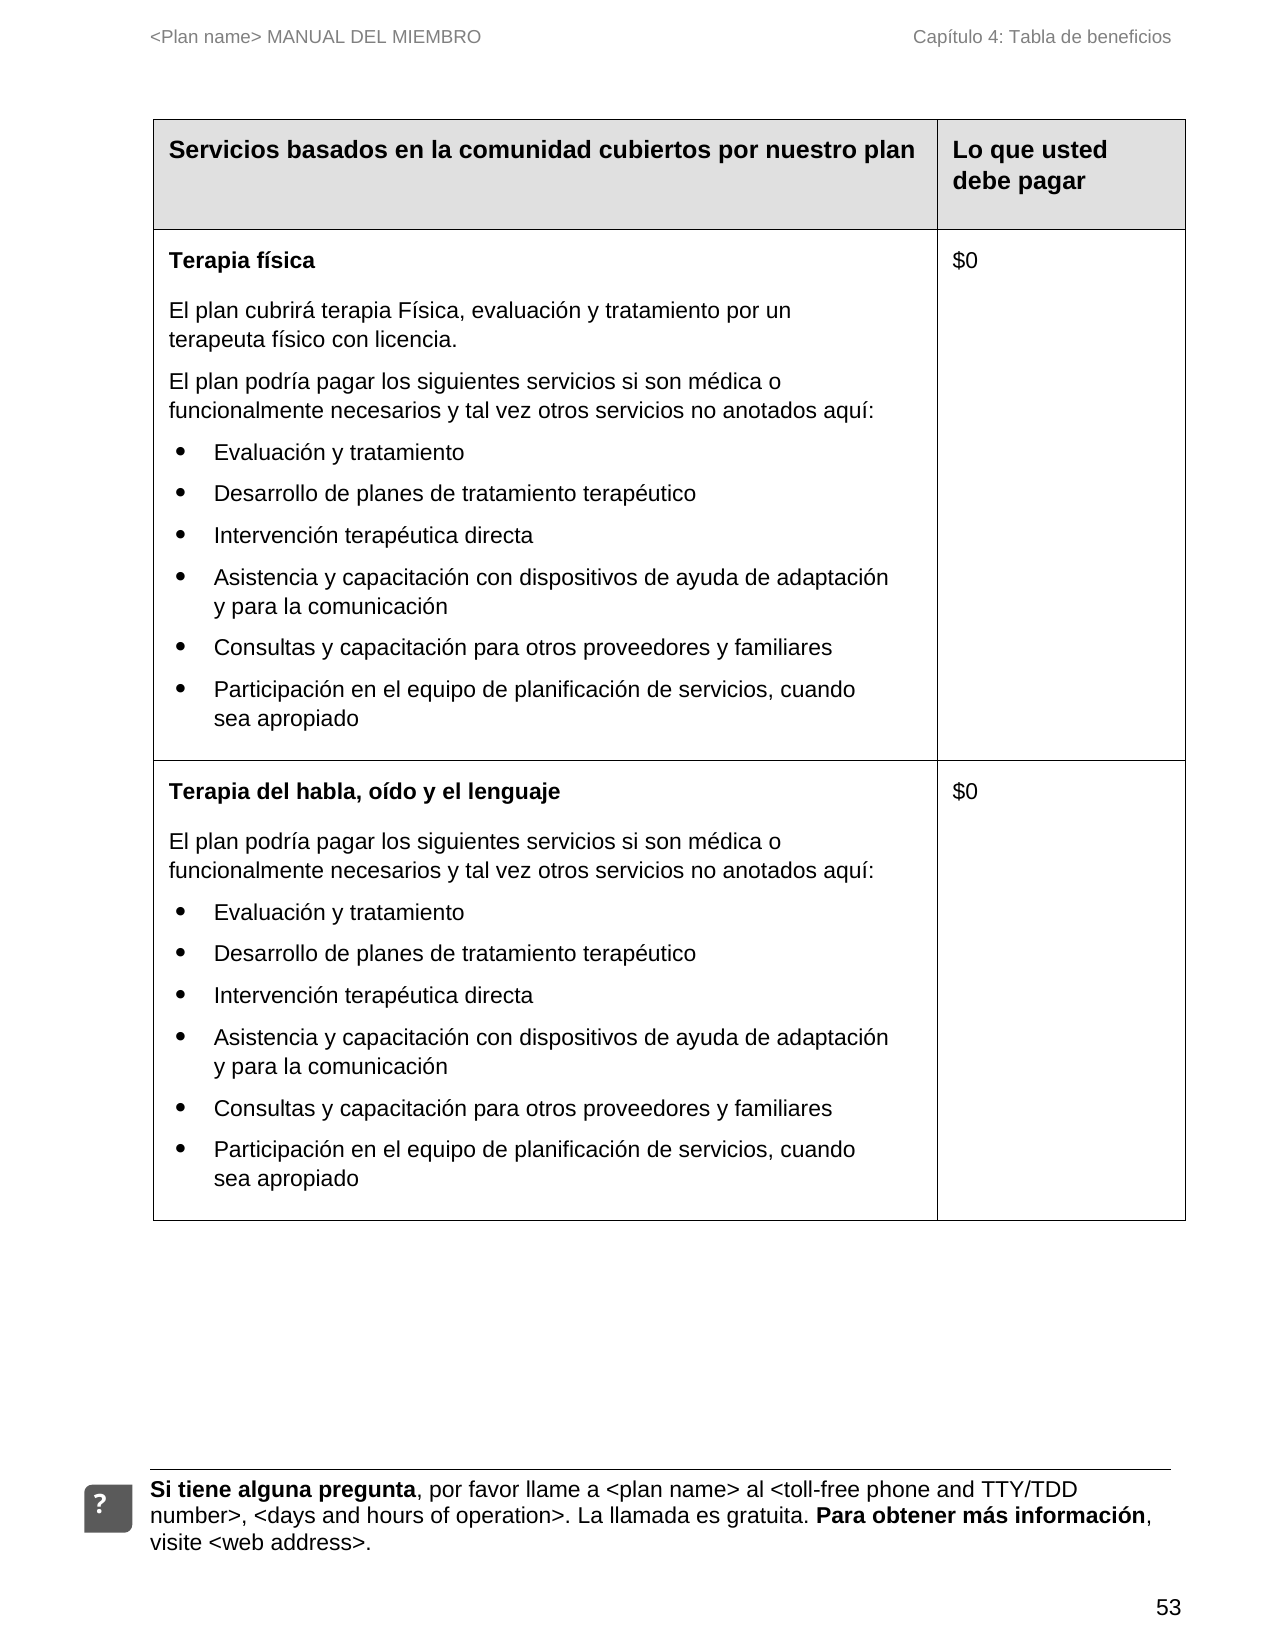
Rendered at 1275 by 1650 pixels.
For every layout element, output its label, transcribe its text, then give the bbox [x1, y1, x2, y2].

table_cell $0 [938, 761, 1185, 1220]
table_cell $0 [938, 230, 1185, 760]
table_header Servicios basados en la comunidad cubiertos por nuestro plan [154, 120, 937, 229]
table_cell Terapia física El plan cubrirá terapia Física, evaluación y tratamiento por un terapeuta físico con licencia. El plan podría pagar los siguientes servicios si son médica o funcionalmente necesarios y tal vez otros servicios no anotados aquí: Evaluación y tratamiento Desarrollo de planes de tratamiento terapéutico Intervención terapéutica directa Asistencia y capacitación con dispositivos de ayuda de adaptación y para la comunicación Consultas y capacitación para otros proveedores y familiares Participación en el equipo de planificación de servicios, cuando sea apropiado [154, 230, 937, 760]
table_header Lo que usted debe pagar [938, 120, 1185, 229]
table_cell Terapia del habla, oído y el lenguaje El plan podría pagar los siguientes servicios si son médica o funcionalmente necesarios y tal vez otros servicios no anotados aquí: Evaluación y tratamiento Desarrollo de planes de tratamiento terapéutico Intervención terapéutica directa Asistencia y capacitación con dispositivos de ayuda de adaptación y para la comunicación Consultas y capacitación para otros proveedores y familiares Participación en el equipo de planificación de servicios, cuando sea apropiado [154, 761, 937, 1220]
